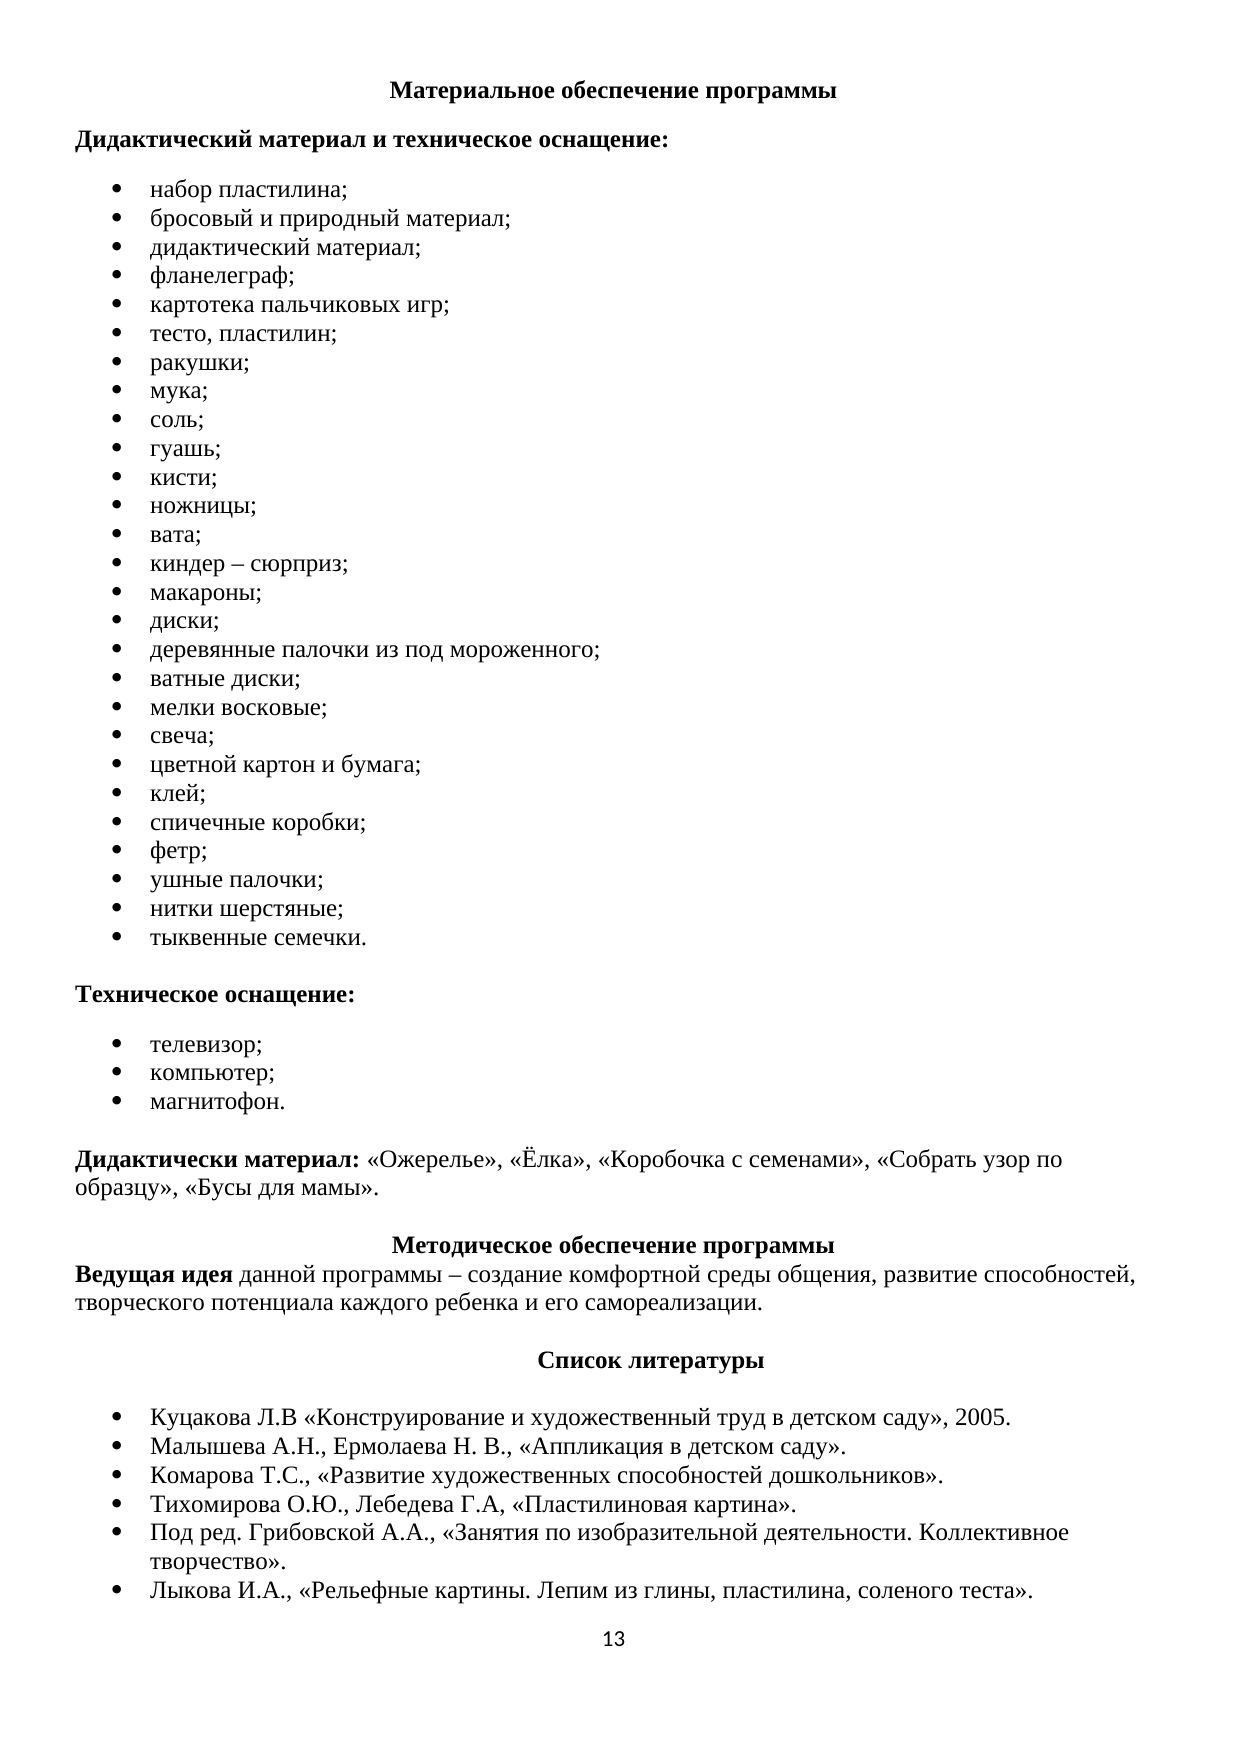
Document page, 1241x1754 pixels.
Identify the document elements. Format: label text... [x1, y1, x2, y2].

list Под ред. Грибовской А.А., «Занятия по изобразительной деятельности. Коллективное творчество». [112, 1517, 1152, 1575]
text Ведущая идея данной программы – создание комфортной среды общения, развитие способностей, творческого потенциала каждого ребенка и его самореализации. [75, 1259, 1152, 1316]
text Материальное обеспечение программы [75, 75, 1152, 104]
list набор пластилина; [112, 174, 1152, 203]
list диски; [112, 605, 1152, 634]
text Техническое оснащение: [75, 979, 1152, 1008]
list ватные диски; [112, 663, 1152, 692]
list мука; [112, 375, 1152, 404]
list Тихомирова О.Ю., Лебедева Г.А, «Пластилиновая картина». [112, 1489, 1152, 1517]
list свеча; [112, 720, 1152, 749]
list ракушки; [112, 347, 1152, 375]
text Методическое обеспечение программы [75, 1230, 1152, 1259]
text Дидактический материал и техническое оснащение: [75, 124, 1152, 153]
list клей; [112, 778, 1152, 807]
list бросовый и природный материал; [112, 203, 1152, 232]
list цветной картон и бумага; [112, 749, 1152, 778]
list соль; [112, 404, 1152, 433]
list Комарова Т.С., «Развитие художественных способностей дошкольников». [112, 1460, 1152, 1489]
list компьютер; [112, 1057, 1152, 1086]
list гуашь; [112, 433, 1152, 462]
list тесто, пластилин; [112, 318, 1152, 347]
list телевизор; [112, 1029, 1152, 1057]
list Малышева А.Н., Ермолаева Н. В., «Аппликация в детском саду». [112, 1431, 1152, 1460]
text Дидактически материал: «Ожерелье», «Ёлка», «Коробочка с семенами», «Собрать узор по образцу», «Бусы для мамы». [75, 1144, 1152, 1201]
list макароны; [112, 577, 1152, 605]
list кисти; [112, 462, 1152, 490]
list ножницы; [112, 490, 1152, 519]
list картотека пальчиковых игр; [112, 289, 1152, 318]
list тыквенные семечки. [112, 922, 1152, 950]
list деревянные палочки из под мороженного; [112, 634, 1152, 663]
list фетр; [112, 835, 1152, 864]
list киндер – сюрприз; [112, 548, 1152, 577]
list Куцакова Л.В «Конструирование и художественный труд в детском саду», 2005. [112, 1402, 1152, 1431]
list мелки восковые; [112, 692, 1152, 720]
list фланелеграф; [112, 260, 1152, 289]
list нитки шерстяные; [112, 893, 1152, 922]
list ушные палочки; [112, 864, 1152, 893]
list дидактический материал; [112, 232, 1152, 260]
list магнитофон. [112, 1086, 1152, 1115]
list Лыкова И.А., «Рельефные картины. Лепим из глины, пластилина, соленого теста». [112, 1575, 1152, 1604]
text Список литературы [150, 1345, 1152, 1374]
list вата; [112, 519, 1152, 548]
list спичечные коробки; [112, 807, 1152, 835]
